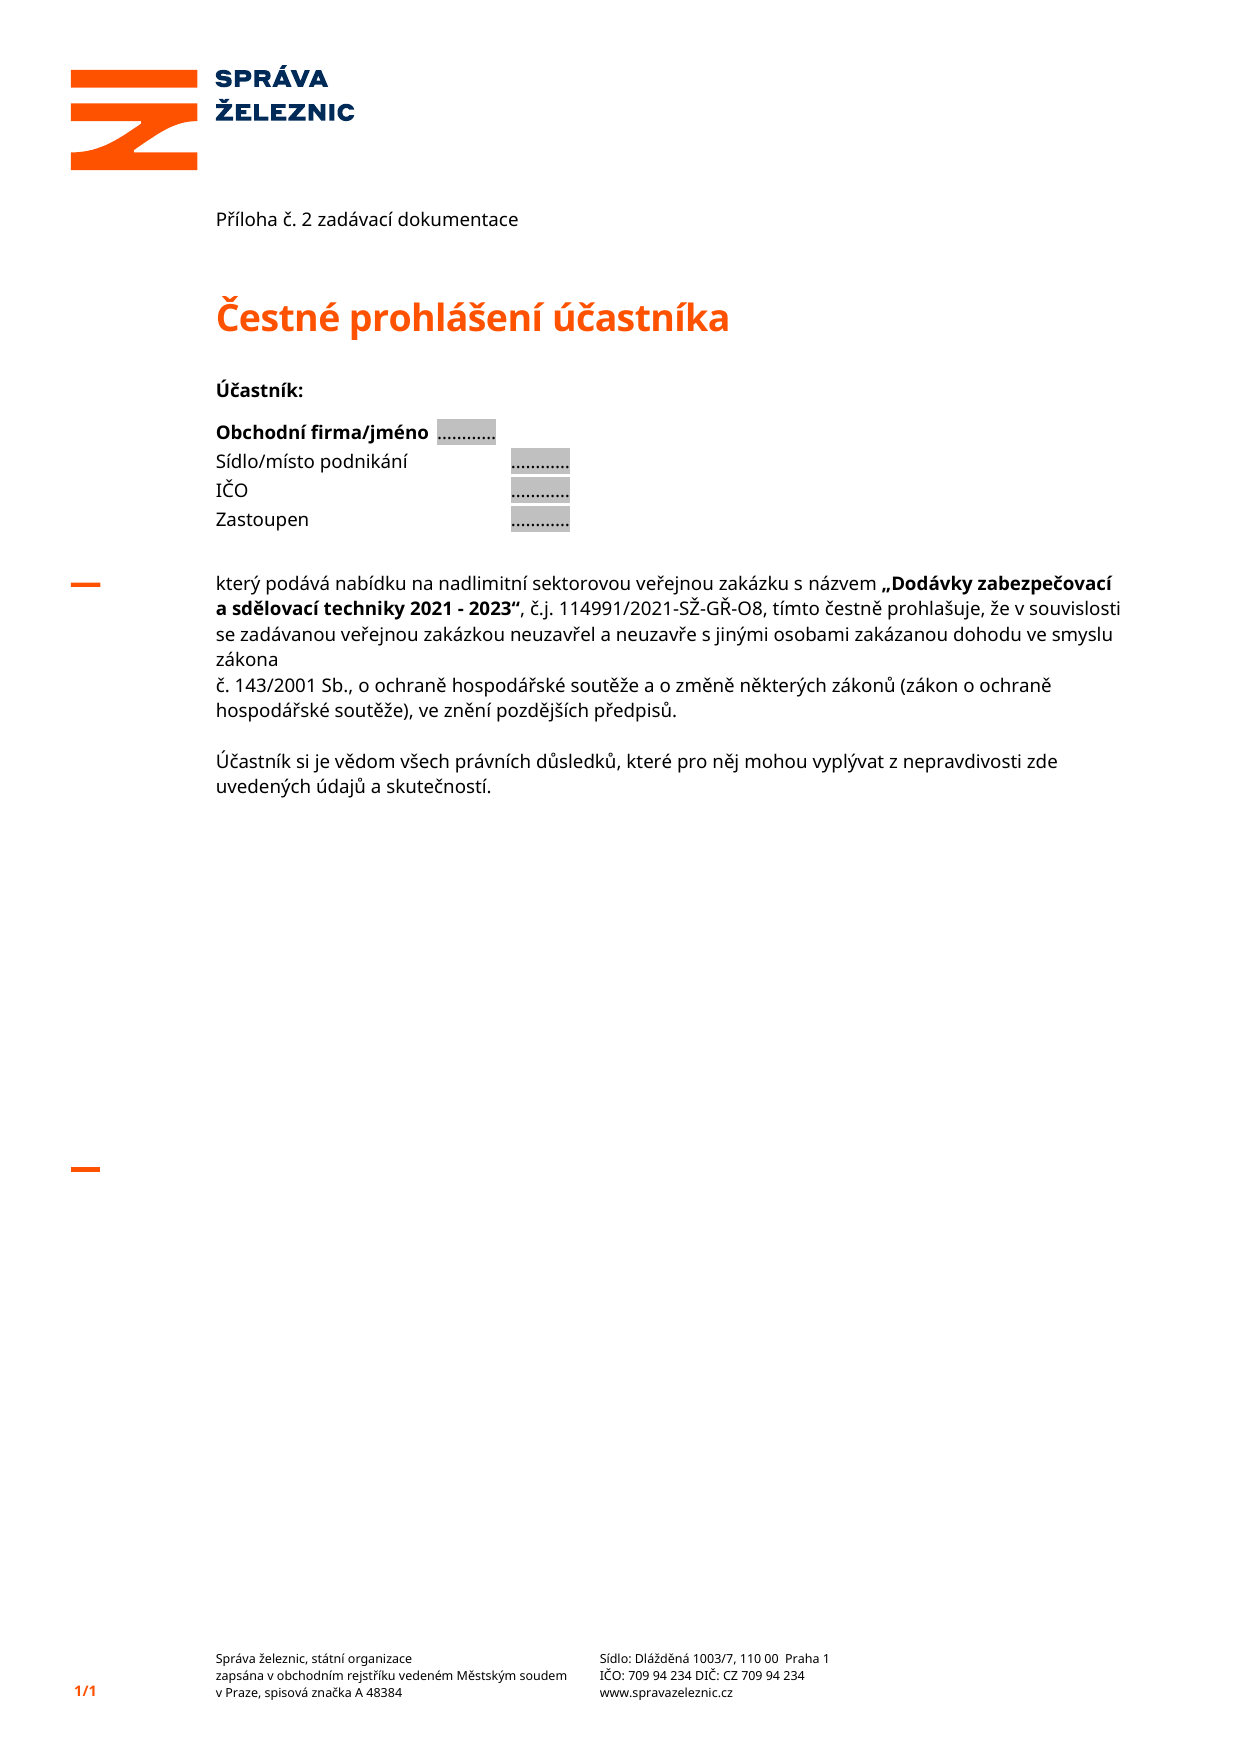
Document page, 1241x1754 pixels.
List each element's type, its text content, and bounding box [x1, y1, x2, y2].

text Obchodní firma/jméno ………… [216, 416, 1122, 445]
text Příloha č. 2 zadávací dokumentace [216, 207, 1122, 232]
text Sídlo/místo podnikání ………… [216, 445, 1122, 474]
text který podává nabídku na nadlimitní sektorovou veřejnou zakázku s názvem „Dodávky zabezpečovací a sdělovací techniky 2021 - 2023“, č.j. 114991/2021-SŽ-GŘ-O8, tímto čestně prohlašuje, že v souvislosti se zadávanou veřejnou zakázkou neuzavřel a neuzavře s jinými osobami zakázanou dohodu ve smyslu zákona č. 143/2001 Sb., o ochraně hospodářské soutěže a o změně některých zákonů (zákon o ochraně hospodářské soutěže), ve znění pozdějších předpisů. [216, 570, 1122, 723]
text Zastoupen ………… [216, 503, 1122, 532]
text IČO ………… [216, 474, 1122, 503]
text Čestné prohlášení účastníka [216, 291, 1122, 342]
text Účastník si je vědom všech právních důsledků, které pro něj mohou vyplývat z nepravdivosti zde uvedených údajů a skutečností. [216, 748, 1122, 799]
text Účastník: [216, 373, 1122, 404]
